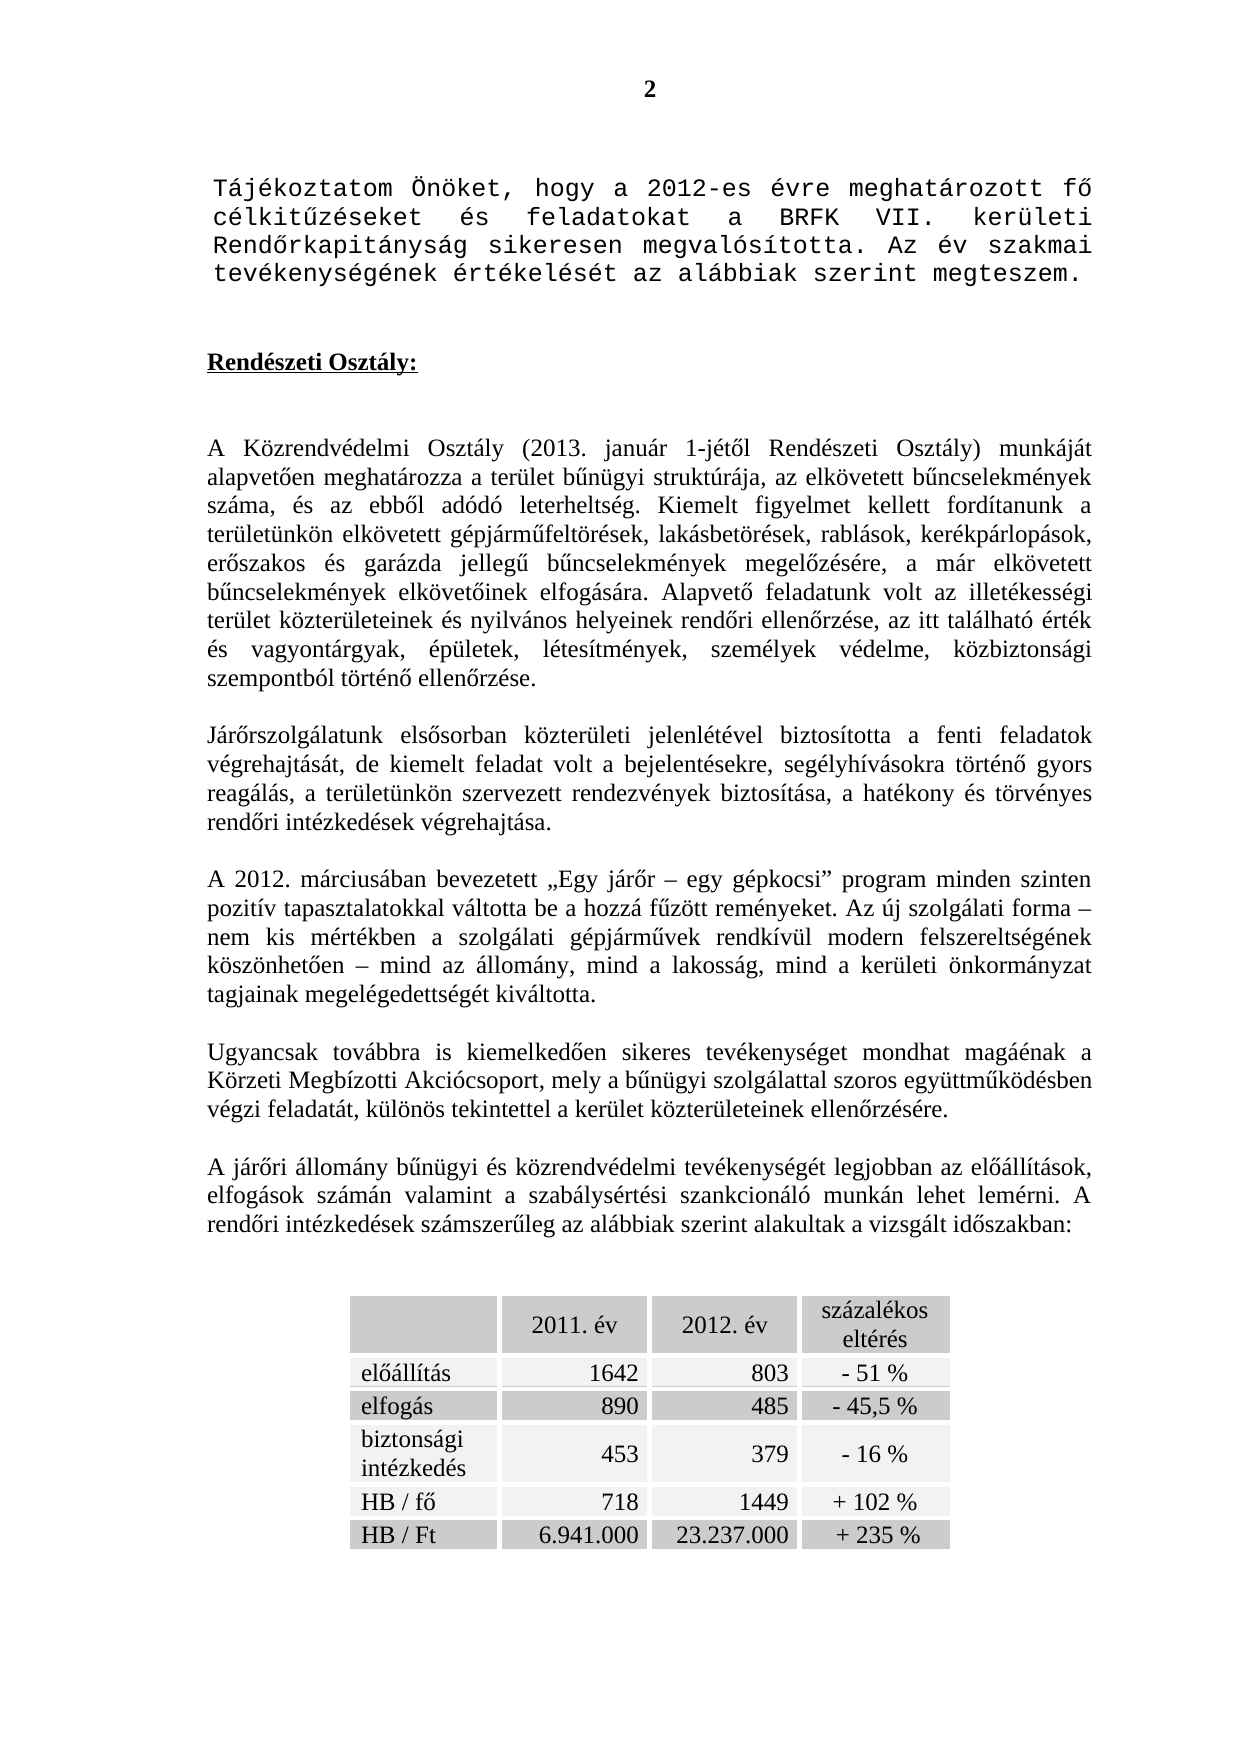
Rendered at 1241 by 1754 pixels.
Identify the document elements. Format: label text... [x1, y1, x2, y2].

table_cell 718 [502, 1487, 647, 1516]
table_cell HB / fő [350, 1487, 497, 1516]
table_header 2011. év [502, 1296, 647, 1353]
text A járőri állomány bűnügyi és közrendvédelmi tevékenységét legjobban az előállítások, elfogások számán valamint a szabálysértési szankcionáló munkán lehet lemérni. A rendőri intézkedések számszerűleg az alábbiak szerint alakultak a vizsgált időszakban: [207, 1152, 1093, 1238]
text A Közrendvédelmi Osztály (2013. január 1-jétől Rendészeti Osztály) munkáját alapvetően meghatározza a terület bűnügyi struktúrája, az elkövetett bűncselekmények száma, és az ebből adódó leterheltség. Kiemelt figyelmet kellett fordítanunk a területünkön elkövetett gépjárműfeltörések, lakásbetörések, rablások, kerékpárlopások, erőszakos és garázda jellegű bűncselekmények megelőzésére, a már elkövetett bűncselekmények elkövetőinek elfogására. Alapvető feladatunk volt az illetékességi terület közterületeinek és nyilvános helyeinek rendőri ellenőrzése, az itt található érték és vagyontárgyak, épületek, létesítmények, személyek védelme, közbiztonsági szempontból történő ellenőrzése. [207, 433, 1093, 692]
table_cell - 45,5 % [802, 1391, 950, 1420]
table_cell - 51 % [802, 1358, 950, 1386]
table_cell 6.941.000 [502, 1520, 647, 1549]
text A 2012. márciusában bevezetett „Egy járőr – egy gépkocsi” program minden szinten pozitív tapasztalatokkal váltotta be a hozzá fűzött reményeket. Az új szolgálati forma – nem kis mértékben a szolgálati gépjárművek rendkívül modern felszereltségének köszönhetően – mind az állomány, mind a lakosság, mind a kerületi önkormányzat tagjainak megelégedettségét kiváltotta. [207, 864, 1093, 1008]
text Járőrszolgálatunk elsősorban közterületi jelenlétével biztosította a fenti feladatok végrehajtását, de kiemelt feladat volt a bejelentésekre, segélyhívásokra történő gyors reagálás, a területünkön szervezett rendezvények biztosítása, a hatékony és törvényes rendőri intézkedések végrehajtása. [207, 721, 1093, 836]
table_cell 1449 [652, 1487, 797, 1516]
table_cell + 235 % [802, 1520, 950, 1549]
table_header százalékos eltérés [802, 1296, 950, 1353]
table_cell - 16 % [802, 1425, 950, 1482]
table_cell 803 [652, 1358, 797, 1386]
text Tájékoztatom Önöket, hogy a 2012-es évre meghatározott fő célkitűzéseket és feladatokat a BRFK VII. kerületi Rendőrkapitányság sikeresen megvalósította. Az év szakmai tevékenységének értékelését az alábbiak szerint megteszem. [213, 176, 1093, 289]
table_cell 890 [502, 1391, 647, 1420]
table_cell 379 [652, 1425, 797, 1482]
table_cell 23.237.000 [652, 1520, 797, 1549]
table_cell + 102 % [802, 1487, 950, 1516]
table_cell elfogás [350, 1391, 497, 1420]
table_header [350, 1296, 497, 1353]
text Rendészeti Osztály: [207, 347, 1093, 376]
table_cell 1642 [502, 1358, 647, 1386]
table_header 2012. év [652, 1296, 797, 1353]
table_cell előállítás [350, 1358, 497, 1386]
table_cell 485 [652, 1391, 797, 1420]
table_cell biztonsági intézkedés [350, 1425, 497, 1482]
table_cell 453 [502, 1425, 647, 1482]
table_cell HB / Ft [350, 1520, 497, 1549]
text Ugyancsak továbbra is kiemelkedően sikeres tevékenységet mondhat magáénak a Körzeti Megbízotti Akciócsoport, mely a bűnügyi szolgálattal szoros együttműködésben végzi feladatát, különös tekintettel a kerület közterületeinek ellenőrzésére. [207, 1037, 1093, 1123]
